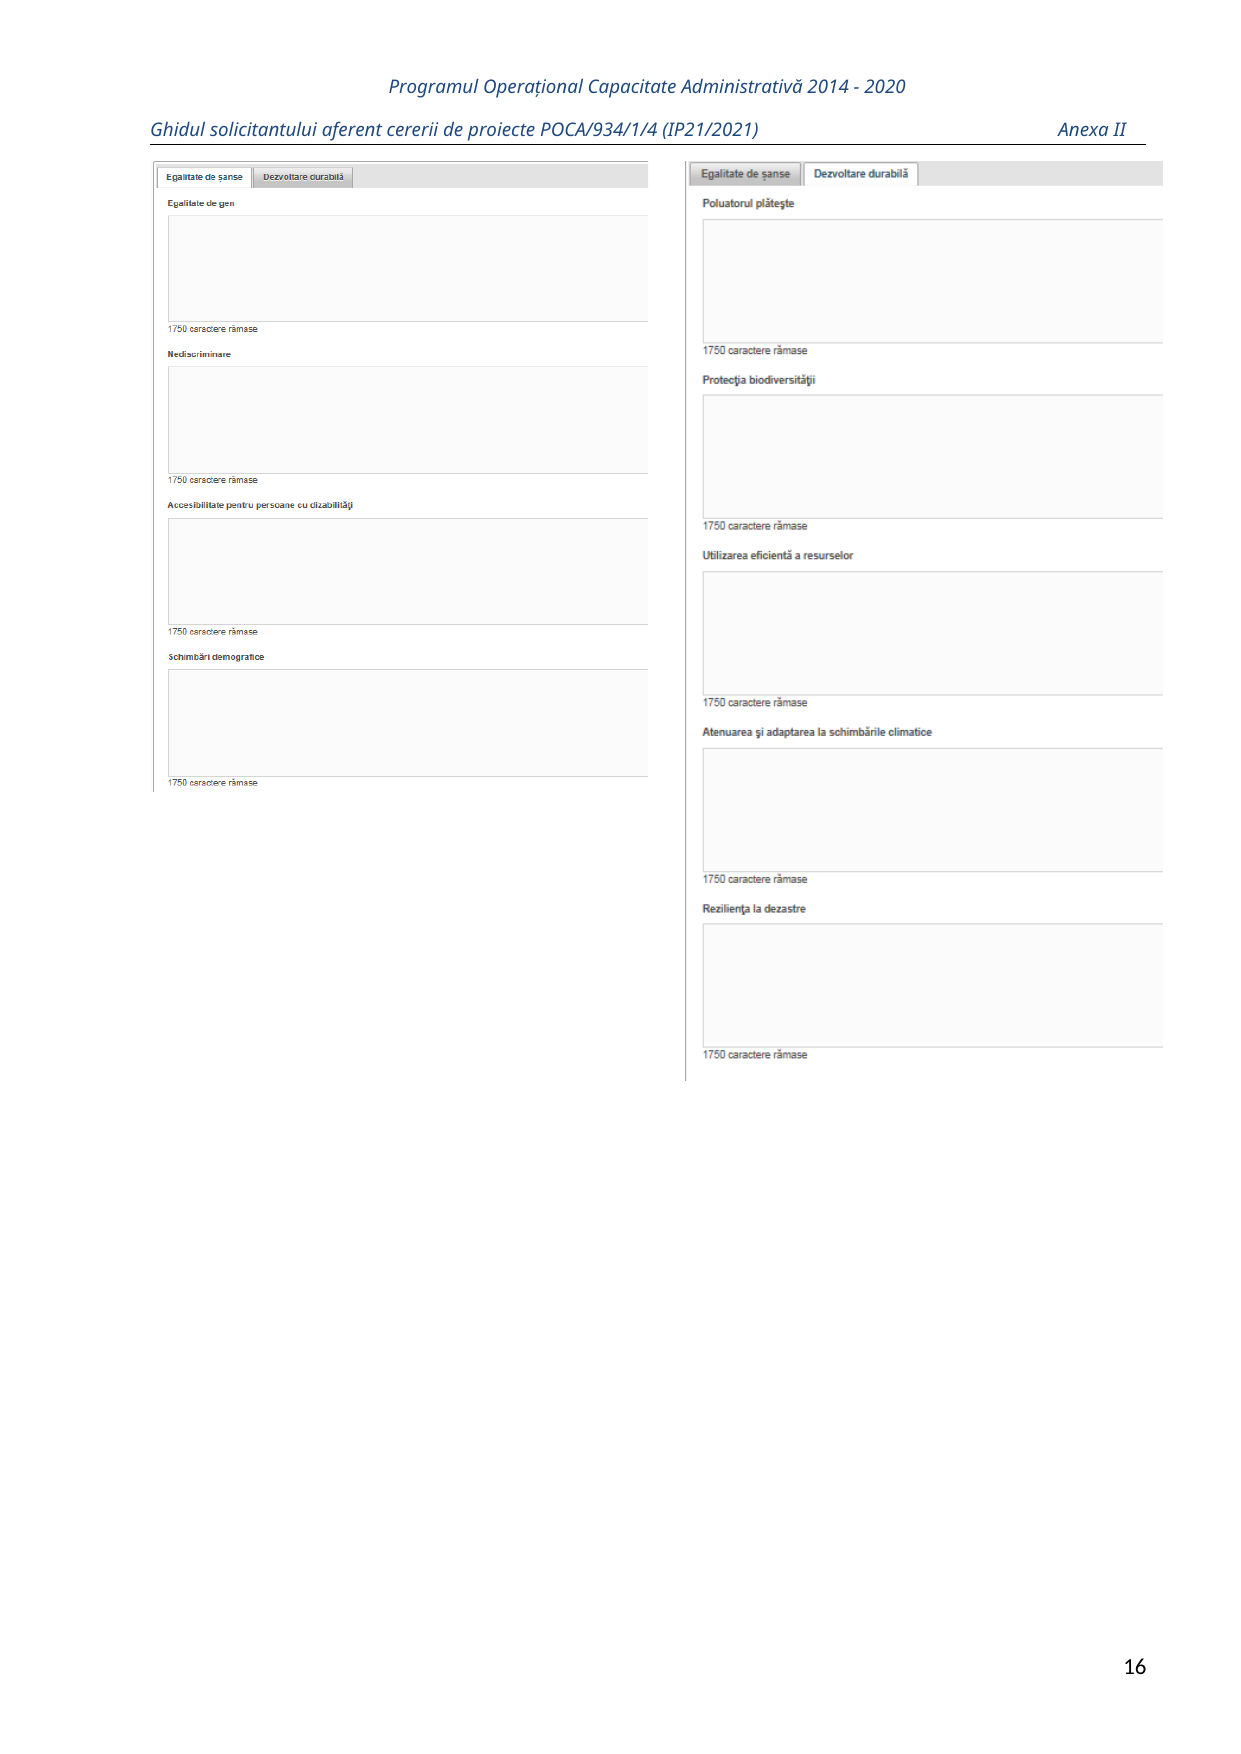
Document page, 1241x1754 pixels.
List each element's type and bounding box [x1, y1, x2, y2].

picture [685, 161, 1163, 1081]
picture [150, 161, 649, 792]
